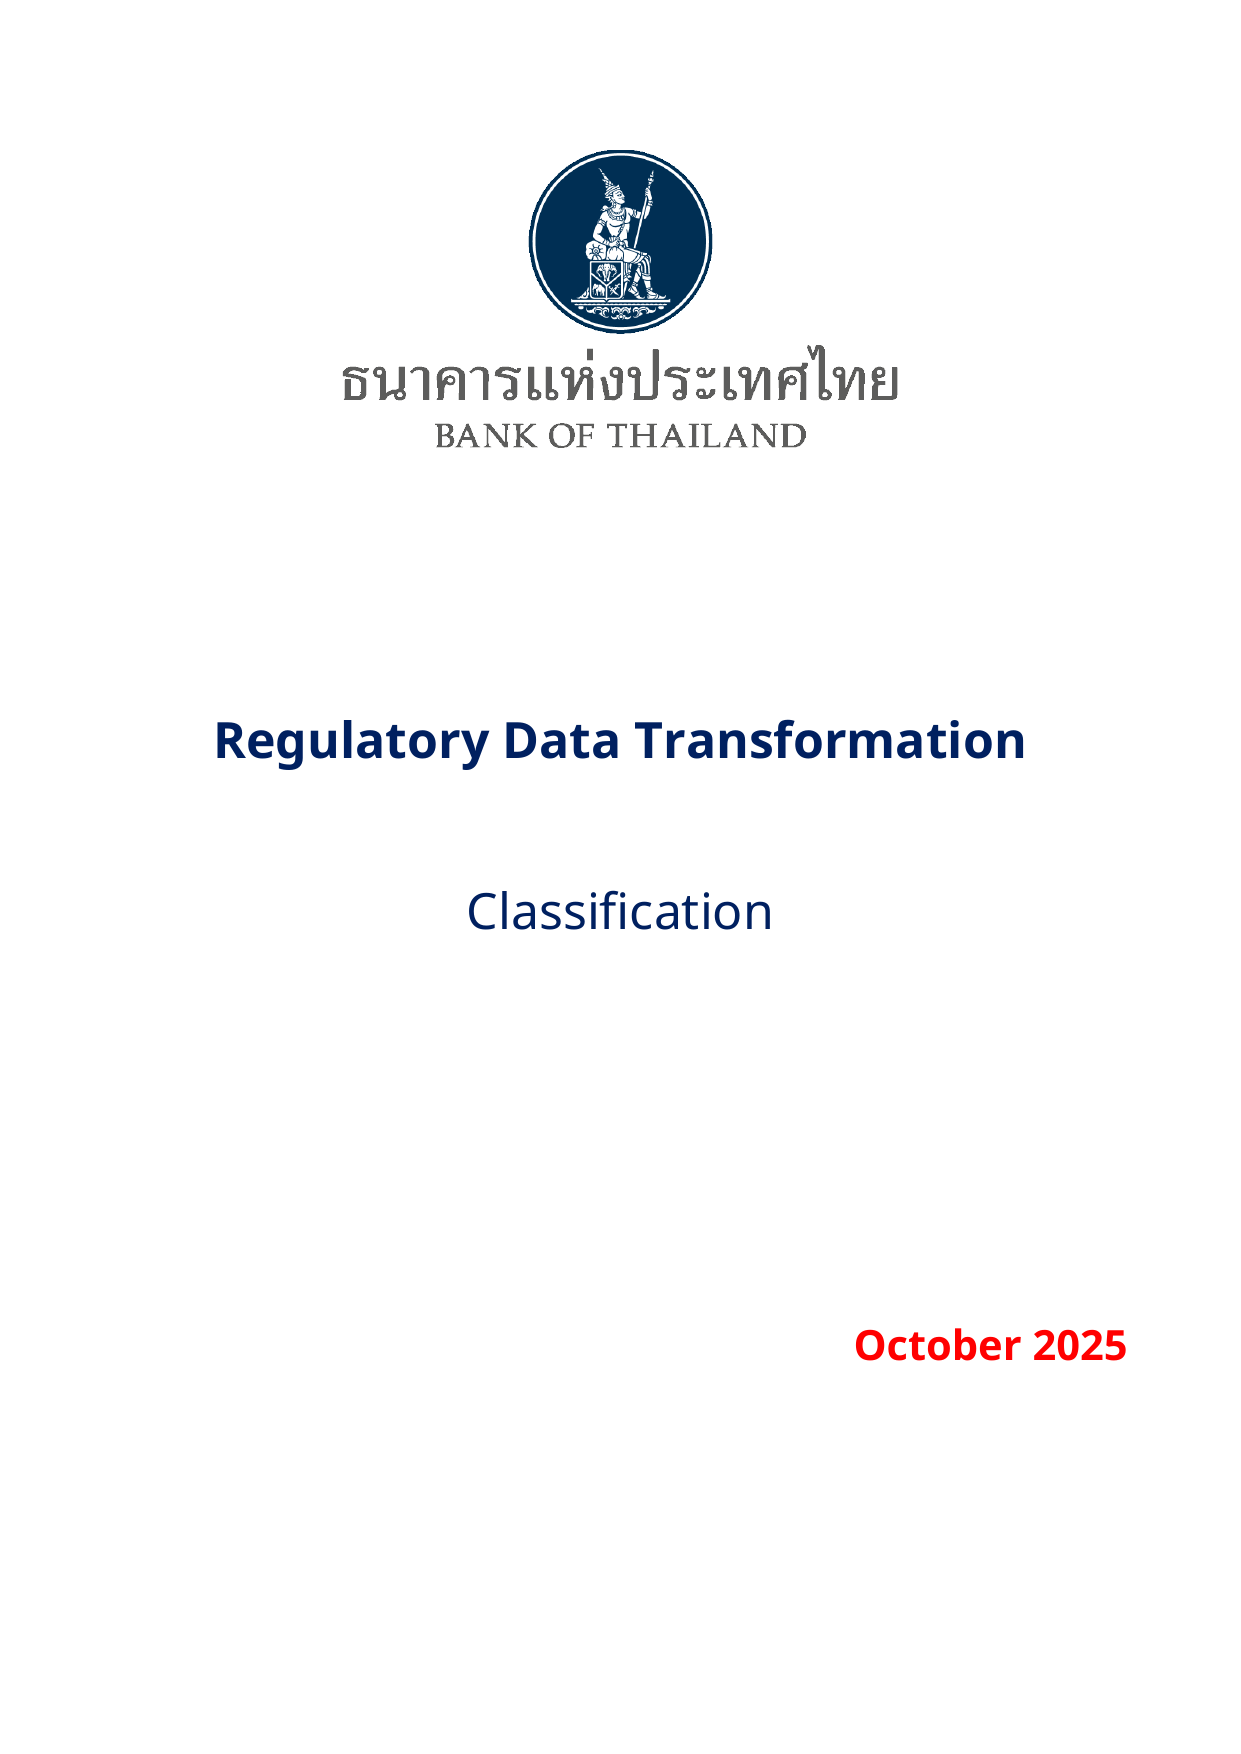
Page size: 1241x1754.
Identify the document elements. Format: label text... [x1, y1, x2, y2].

picture [342, 150, 898, 448]
text October 2025 [112, 1316, 1128, 1372]
text Regulatory Data Transformation [112, 705, 1128, 773]
text Classification [112, 876, 1128, 944]
